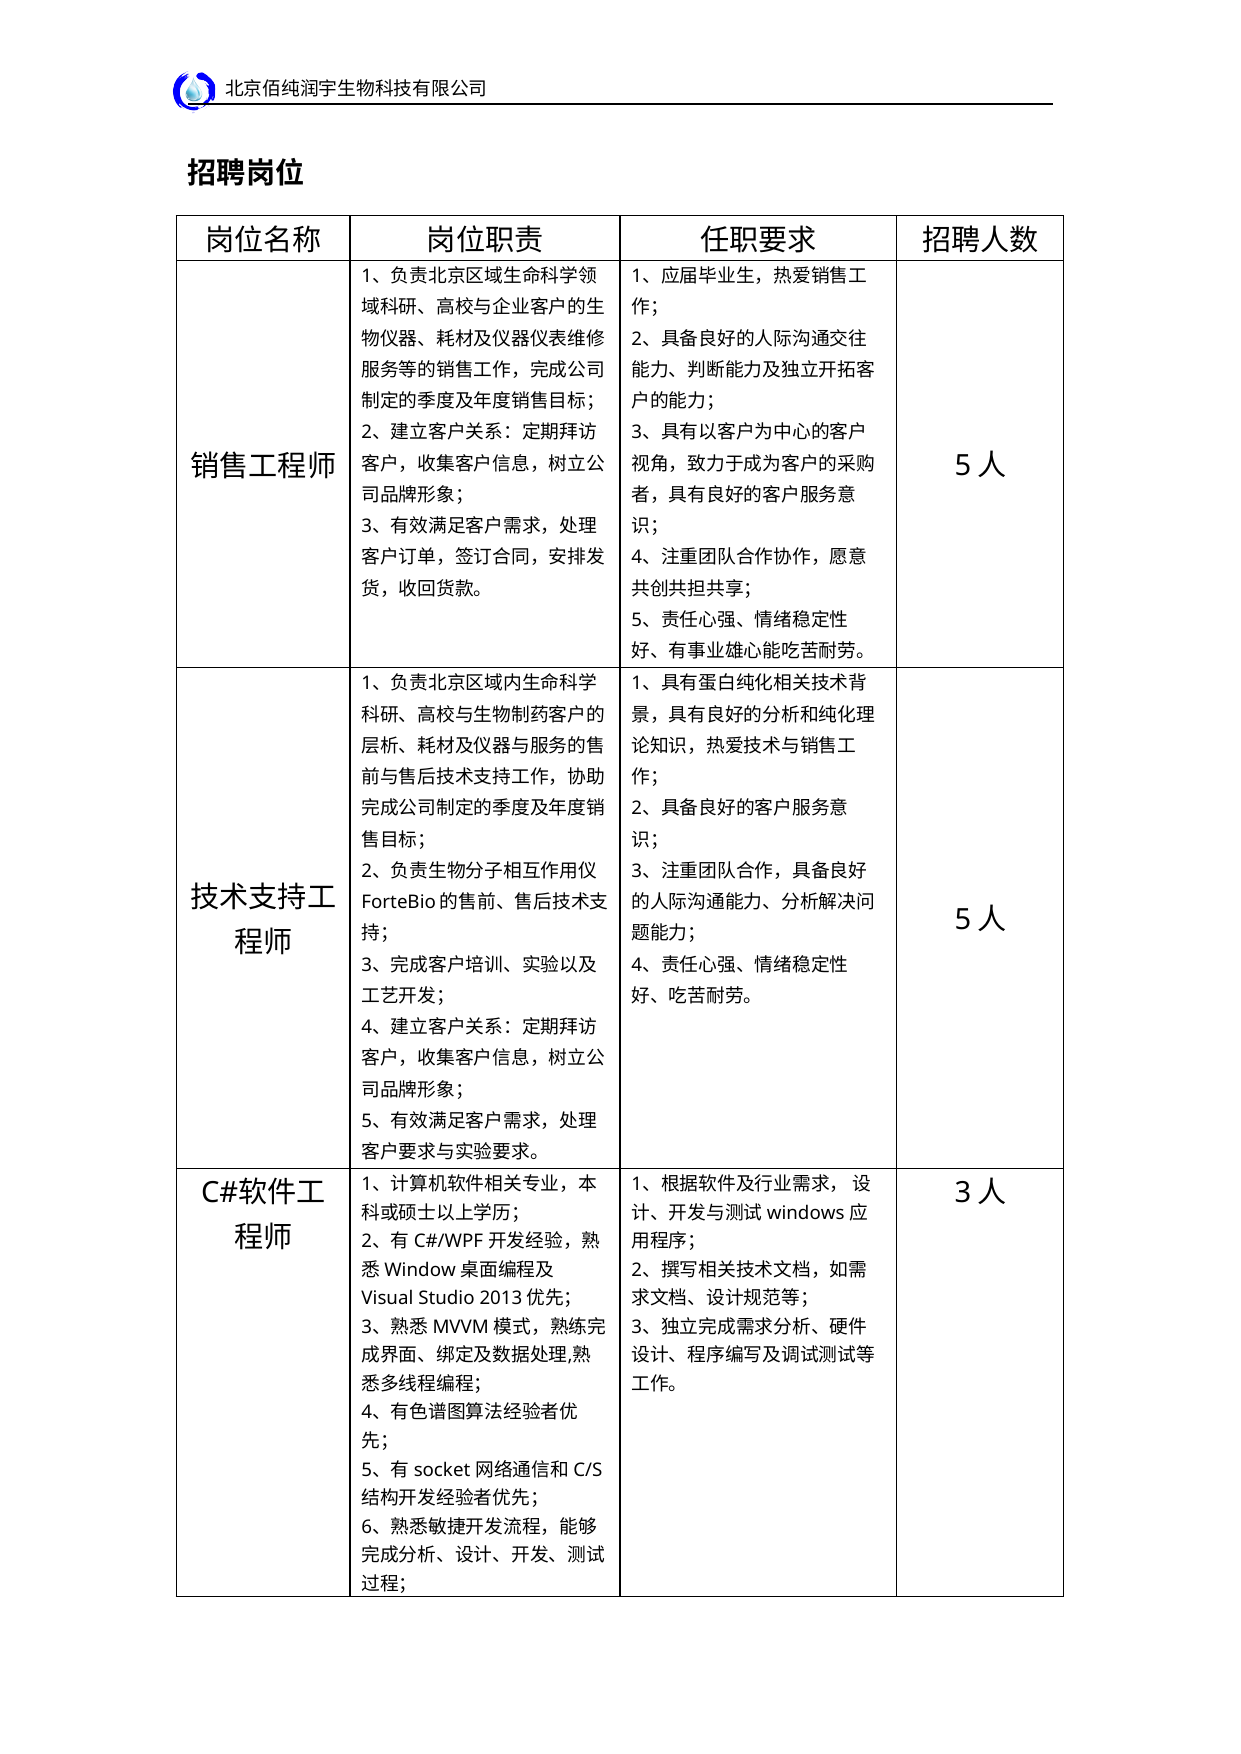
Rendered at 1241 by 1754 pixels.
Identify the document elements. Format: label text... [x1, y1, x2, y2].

table_cell 1、应届毕业生，热爱销售工作； 2、具备良好的人际沟通交往能力、判断能力及独立开拓客户的能力； 3、具有以客户为中心的客户视角，致力于成为客户的采购者，具有良好的客户服务意识； 4、注重团队合作协作，愿意共创共担共享； 5、责任心强、情绪稳定性好、有事业雄心能吃苦耐劳。 [621, 261, 896, 667]
table_header 任职要求 [621, 216, 896, 260]
table_header 岗位名称 [177, 216, 349, 260]
table_cell 5人 [897, 668, 1063, 1168]
table_cell 1、具有蛋白纯化相关技术背景，具有良好的分析和纯化理论知识，热爱技术与销售工作； 2、具备良好的客户服务意识； 3、注重团队合作，具备良好的人际沟通能力、分析解决问题能力； 4、责任心强、情绪稳定性好、吃苦耐劳。 [621, 668, 896, 1168]
table_cell 1、负责北京区域生命科学领域科研、高校与企业客户的生物仪器、耗材及仪器仪表维修服务等的销售工作，完成公司制定的季度及年度销售目标； 2、建立客户关系：定期拜访客户，收集客户信息，树立公司品牌形象； 3、有效满足客户需求，处理客户订单，签订合同，安排发货，收回货款。 [351, 261, 619, 667]
table_header 招聘人数 [897, 216, 1063, 260]
table_cell 5人 [897, 261, 1063, 667]
picture [170, 68, 216, 117]
table_cell 技术支持工程师 [177, 668, 349, 1168]
table_cell 销售工程师 [177, 261, 349, 667]
text 招聘岗位 [187, 150, 1053, 192]
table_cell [621, 1169, 896, 1596]
table_cell 3人 [897, 1169, 1063, 1596]
table_cell C#软件工程师 [177, 1169, 349, 1596]
table_header 岗位职责 [351, 216, 619, 260]
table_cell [351, 1169, 619, 1596]
table_cell 1、负责北京区域内生命科学科研、高校与生物制药客户的层析、耗材及仪器与服务的售前与售后技术支持工作，协助完成公司制定的季度及年度销售目标； 2、负责生物分子相互作用仪ForteBio的售前、售后技术支持； 3、完成客户培训、实验以及工艺开发； 4、建立客户关系：定期拜访客户，收集客户信息，树立公司品牌形象； 5、有效满足客户需求，处理客户要求与实验要求。 [351, 668, 619, 1168]
